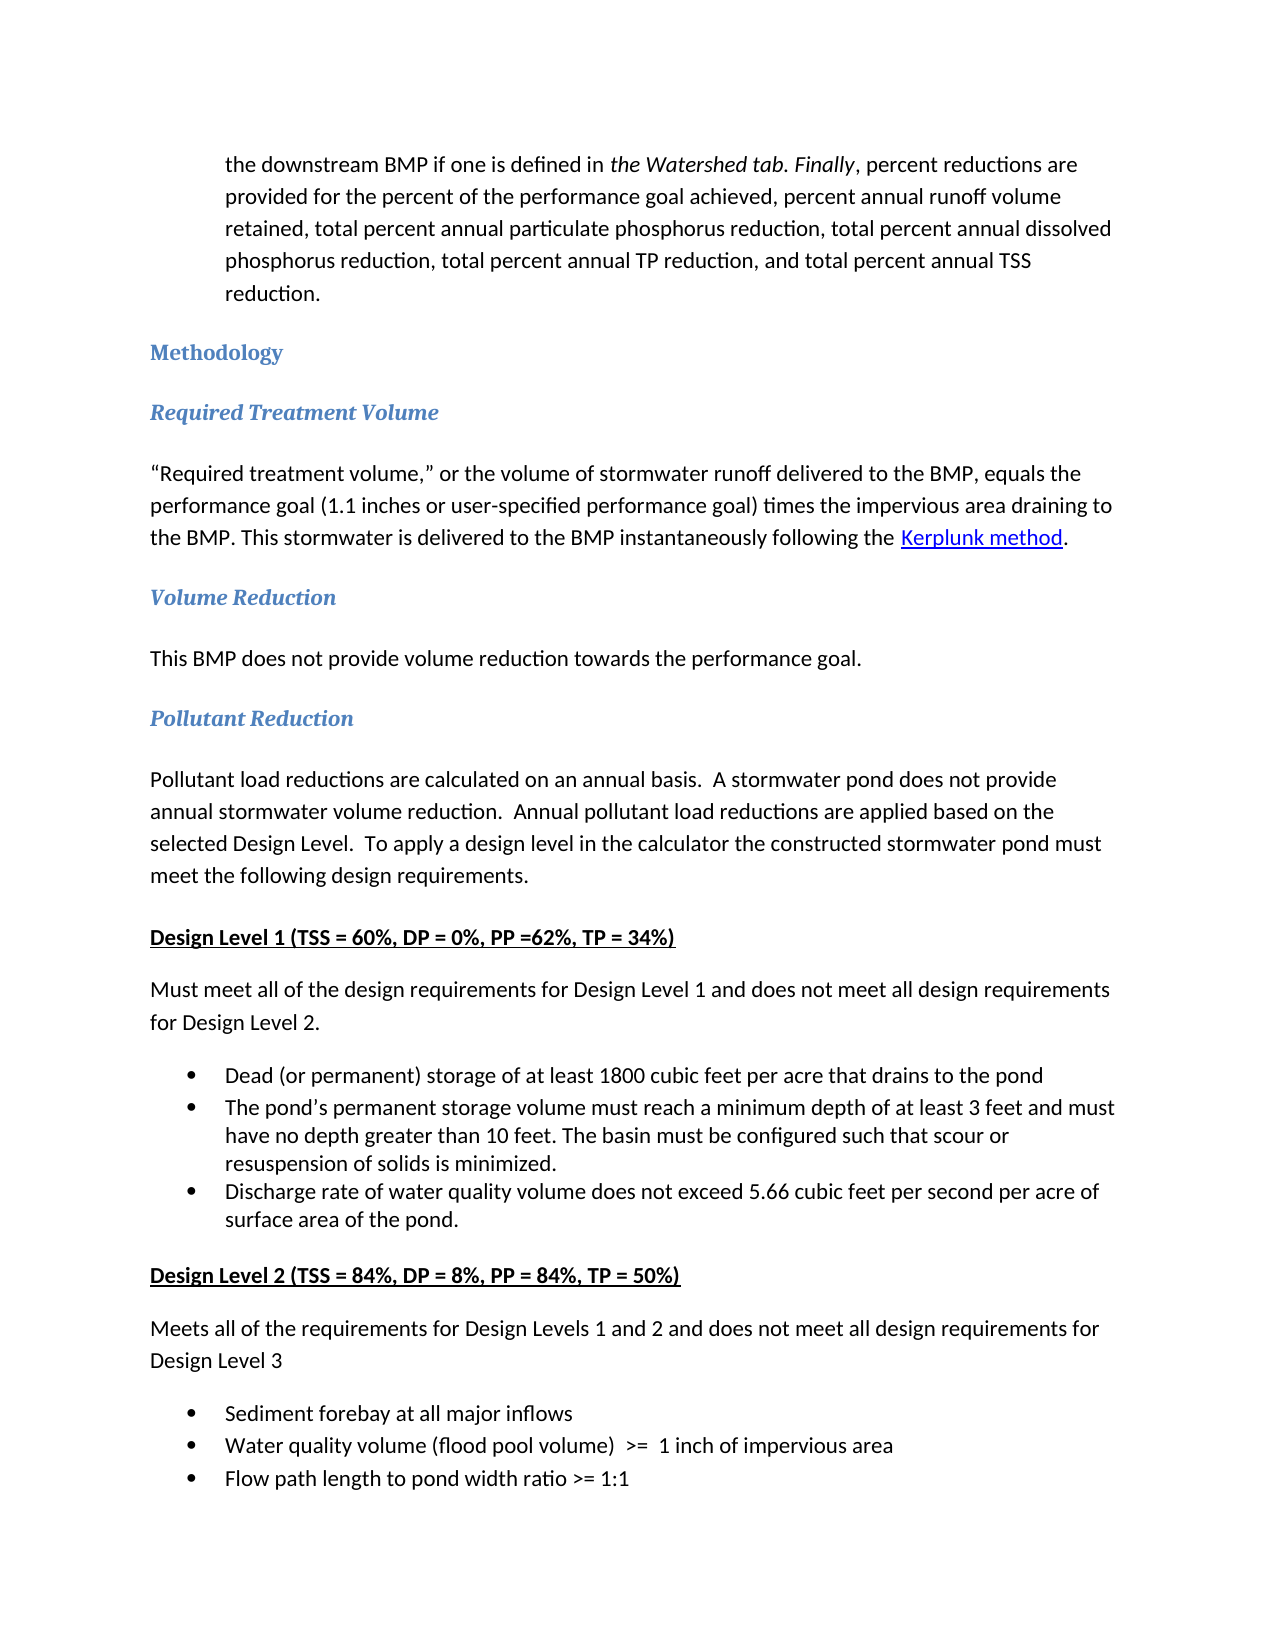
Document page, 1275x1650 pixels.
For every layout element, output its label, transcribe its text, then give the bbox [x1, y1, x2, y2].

subtitle Pollutant Reduction [150, 705, 1125, 732]
text Design Level 1 (TSS = 60%, DP = 0%, PP =62%, TP = 34%) [150, 923, 1125, 951]
text Pollutant load reductions are calculated on an annual basis. A stormwater pond does not provide annual stormwater volume reduction. Annual pollutant load reductions are applied based on the selected Design Level. To apply a design level in the calculator the constructed stormwater pond must meet the following design requirements. [150, 765, 1125, 889]
text Must meet all of the design requirements for Design Level 1 and does not meet all design requirements for Design Level 2. [150, 976, 1125, 1036]
text Meets all of the requirements for Design Levels 1 and 2 and does not meet all design requirements for Design Level 3 [150, 1314, 1125, 1374]
text Design Level 2 (TSS = 84%, DP = 8%, PP = 84%, TP = 50%) [150, 1261, 1125, 1289]
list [187, 150, 1125, 307]
subtitle Methodology [150, 340, 1125, 366]
text This BMP does not provide volume reduction towards the performance goal. [150, 644, 1125, 672]
text “Required treatment volume,” or the volume of stormwater runoff delivered to the BMP, equals the performance goal (1.1 inches or user-specified performance goal) times the impervious area draining to the BMP. This stormwater is delivered to the BMP instantaneously following the Kerplunk method. [150, 459, 1125, 551]
subtitle Volume Reduction [150, 584, 1125, 611]
list The pond’s permanent storage volume must reach a minimum depth of at least 3 feet and must have no depth greater than 10 feet. The basin must be configured such that scour or resuspension of solids is minimized. [187, 1093, 1125, 1177]
list Dead (or permanent) storage of at least 1800 cubic feet per acre that drains to the pond [187, 1061, 1125, 1089]
list Sediment forebay at all major inflows [187, 1399, 1125, 1427]
list Discharge rate of water quality volume does not exceed 5.66 cubic feet per second per acre of surface area of the pond. [187, 1177, 1125, 1233]
list Water quality volume (flood pool volume) >= 1 inch of impervious area [187, 1432, 1125, 1459]
list Flow path length to pond width ratio >= 1:1 [187, 1464, 1125, 1492]
subtitle Required Treatment Volume [150, 399, 1125, 426]
